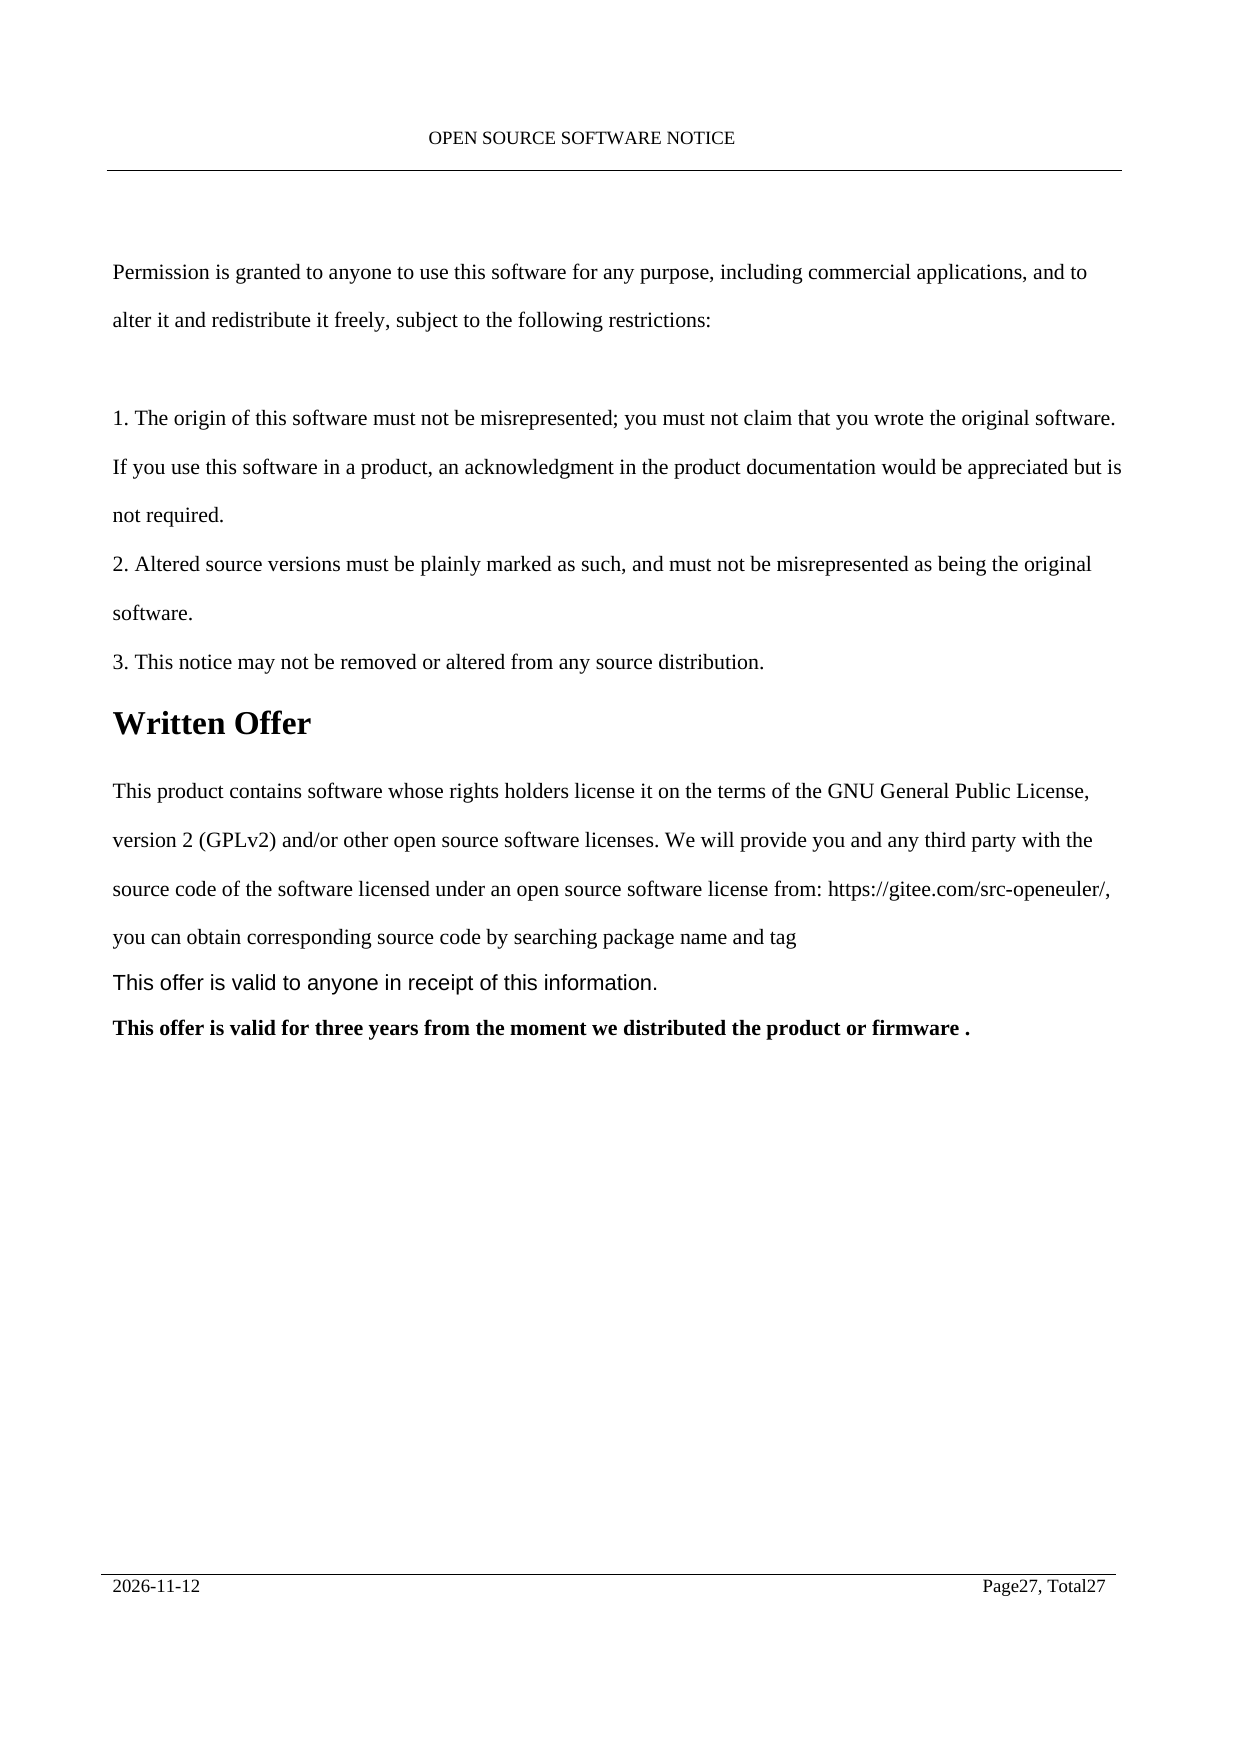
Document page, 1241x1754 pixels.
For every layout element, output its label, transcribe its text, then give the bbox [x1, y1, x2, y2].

text This offer is valid for three years from the moment we distributed the product or firmware . [112, 1011, 1128, 1043]
text Written Offer [112, 690, 1128, 755]
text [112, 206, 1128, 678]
text This offer is valid to anyone in receipt of this information. [112, 966, 1128, 998]
text This product contains software whose rights holders license it on the terms of the GNU General Public License, version 2 (GPLv2) and/or other open source software licenses. We will provide you and any third party with the source code of the software licensed under an open source software license from: https://gitee.com/src-openeuler/, you can obtain corresponding source code by searching package name and tag [112, 774, 1128, 953]
